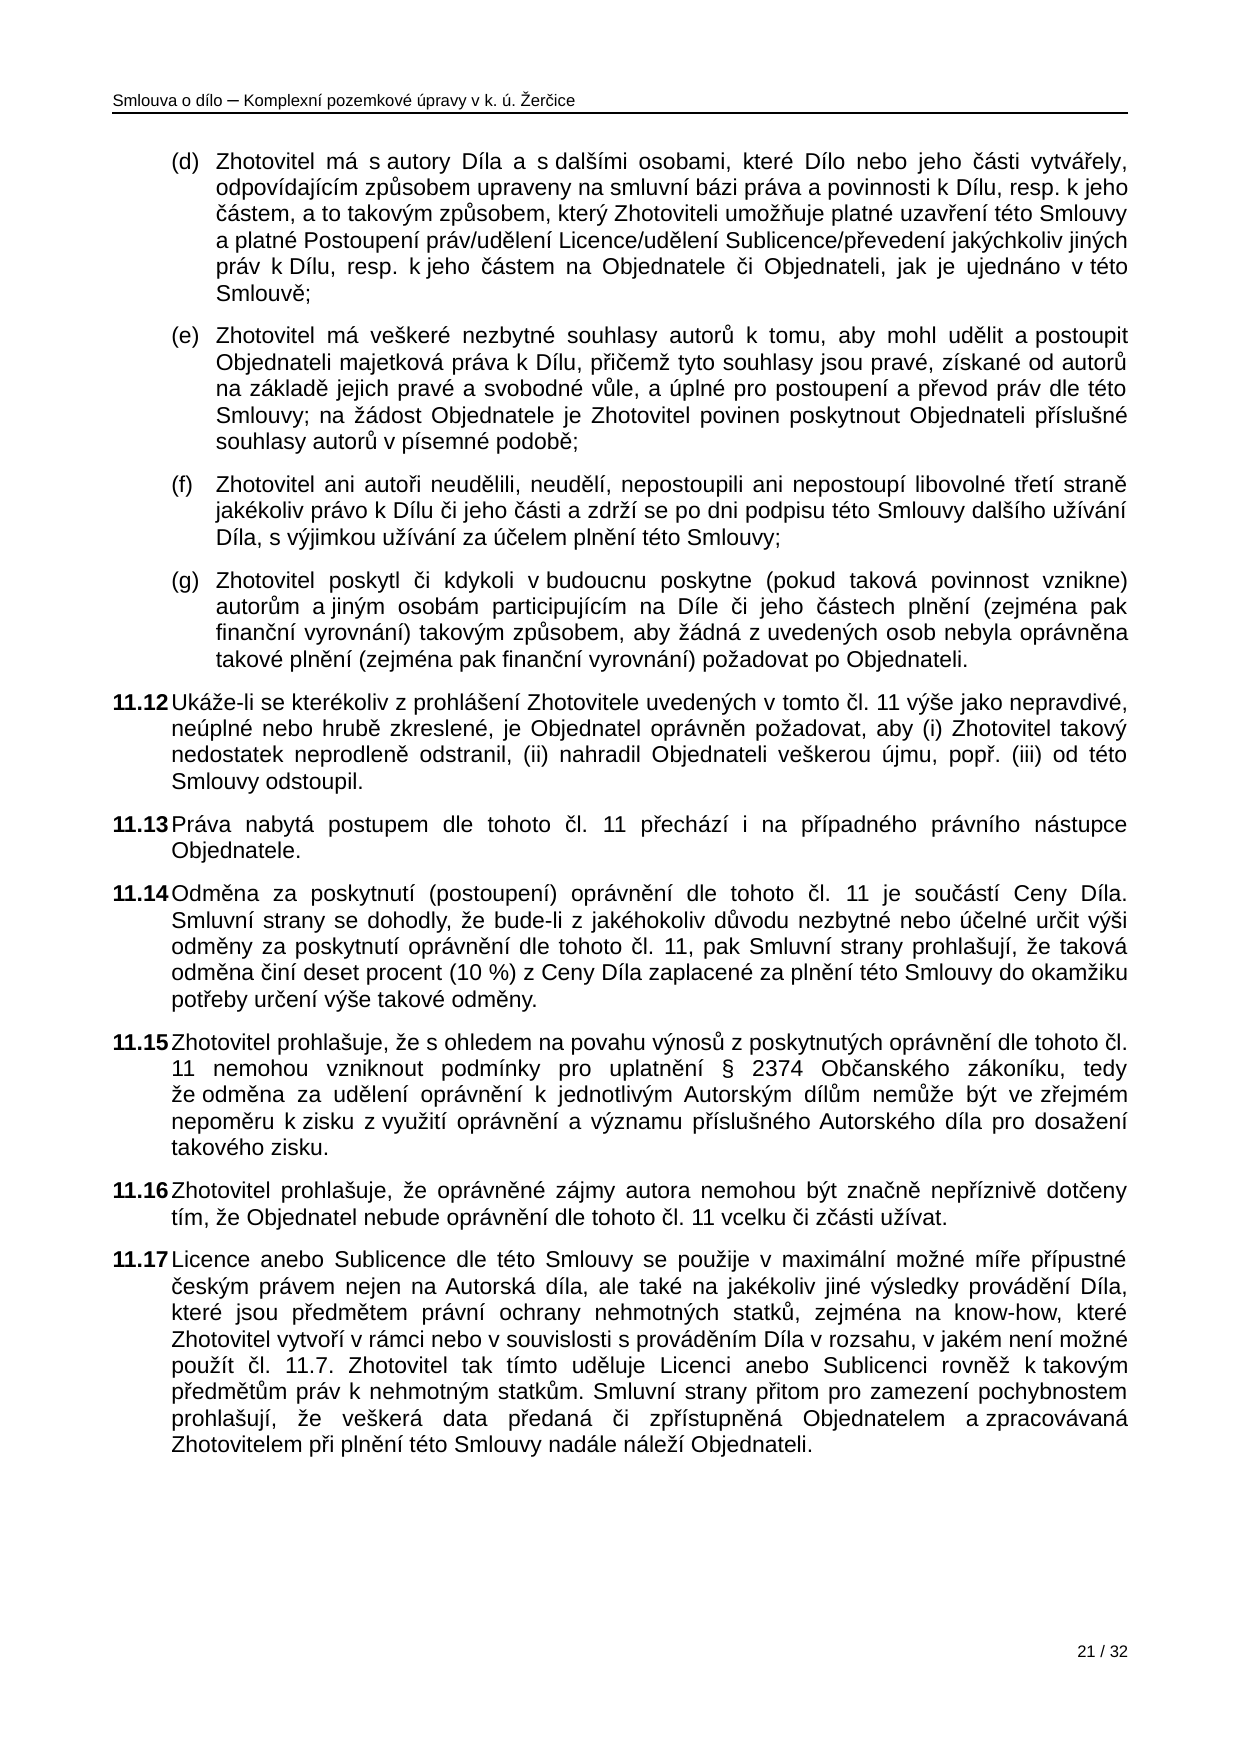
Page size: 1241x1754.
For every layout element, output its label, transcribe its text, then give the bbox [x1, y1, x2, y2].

text Zhotovitel má veškeré nezbytné souhlasy autorů k tomu, aby mohl udělit a postoupit Objednateli majetková práva k Dílu, přičemž tyto souhlasy jsou pravé, získané od autorů na základě jejich pravé a svobodné vůle, a úplné pro postoupení a převod práv dle této Smlouvy; na žádost Objednatele je Zhotovitel povinen poskytnout Objednateli příslušné souhlasy autorů v písemné podobě; [171, 322, 1128, 454]
text Práva nabytá postupem dle tohoto čl. 11 přechází i na případného právního nástupce Objednatele. [112, 811, 1128, 863]
text Ukáže-li se kterékoliv z prohlášení Zhotovitele uvedených v tomto čl. 11 výše jako nepravdivé, neúplné nebo hrubě zkreslené, je Objednatel oprávněn požadovat, aby (i) Zhotovitel takový nedostatek neprodleně odstranil, (ii) nahradil Objednateli veškerou újmu, popř. (iii) od této Smlouvy odstoupil. [112, 689, 1128, 794]
text Zhotovitel prohlašuje, že s ohledem na povahu výnosů z poskytnutých oprávnění dle tohoto čl. 11 nemohou vzniknout podmínky pro uplatnění § 2374 Občanského zákoníku, tedy že odměna za udělení oprávnění k jednotlivým Autorským dílům nemůže být ve zřejmém nepoměru k zisku z využití oprávnění a významu příslušného Autorského díla pro dosažení takového zisku. [112, 1029, 1128, 1160]
text Zhotovitel ani autoři neudělili, neudělí, nepostoupili ani nepostoupí libovolné třetí straně jakékoliv právo k Dílu či jeho části a zdrží se po dni podpisu této Smlouvy dalšího užívání Díla, s výjimkou užívání za účelem plnění této Smlouvy; [171, 471, 1128, 550]
text Odměna za poskytnutí (postoupení) oprávnění dle tohoto čl. 11 je součástí Ceny Díla. Smluvní strany se dohodly, že bude-li z jakéhokoliv důvodu nezbytné nebo účelné určit výši odměny za poskytnutí oprávnění dle tohoto čl. 11, pak Smluvní strany prohlašují, že taková odměna činí deset procent (10 %) z Ceny Díla zaplacené za plnění této Smlouvy do okamžiku potřeby určení výše takové odměny. [112, 880, 1128, 1012]
text Zhotovitel poskytl či kdykoli v budoucnu poskytne (pokud taková povinnost vznikne) autorům a jiným osobám participujícím na Díle či jeho částech plnění (zejména pak finanční vyrovnání) takovým způsobem, aby žádná z uvedených osob nebyla oprávněna takové plnění (zejména pak finanční vyrovnání) požadovat po Objednateli. [171, 567, 1128, 672]
text Licence anebo Sublicence dle této Smlouvy se použije v maximální možné míře přípustné českým právem nejen na Autorská díla, ale také na jakékoliv jiné výsledky provádění Díla, které jsou předmětem právní ochrany nehmotných statků, zejména na know-how, které Zhotovitel vytvoří v rámci nebo v souvislosti s prováděním Díla v rozsahu, v jakém není možné použít čl. 11.7. Zhotovitel tak tímto uděluje Licenci anebo Sublicenci rovněž k takovým předmětům práv k nehmotným statkům. Smluvní strany přitom pro zamezení pochybnostem prohlašují, že veškerá data předaná či zpřístupněná Objednatelem a zpracovávaná Zhotovitelem při plnění této Smlouvy nadále náleží Objednateli. [112, 1246, 1128, 1457]
text Zhotovitel prohlašuje, že oprávněné zájmy autora nemohou být značně nepříznivě dotčeny tím, že Objednatel nebude oprávnění dle tohoto čl. 11 vcelku či zčásti užívat. [112, 1177, 1128, 1230]
text Zhotovitel má s autory Díla a s dalšími osobami, které Dílo nebo jeho části vytvářely, odpovídajícím způsobem upraveny na smluvní bázi práva a povinnosti k Dílu, resp. k jeho částem, a to takovým způsobem, který Zhotoviteli umožňuje platné uzavření této Smlouvy a platné Postoupení práv/udělení Licence/udělení Sublicence/převedení jakýchkoliv jiných práv k Dílu, resp. k jeho částem na Objednatele či Objednateli, jak je ujednáno v této Smlouvě; [171, 148, 1128, 306]
